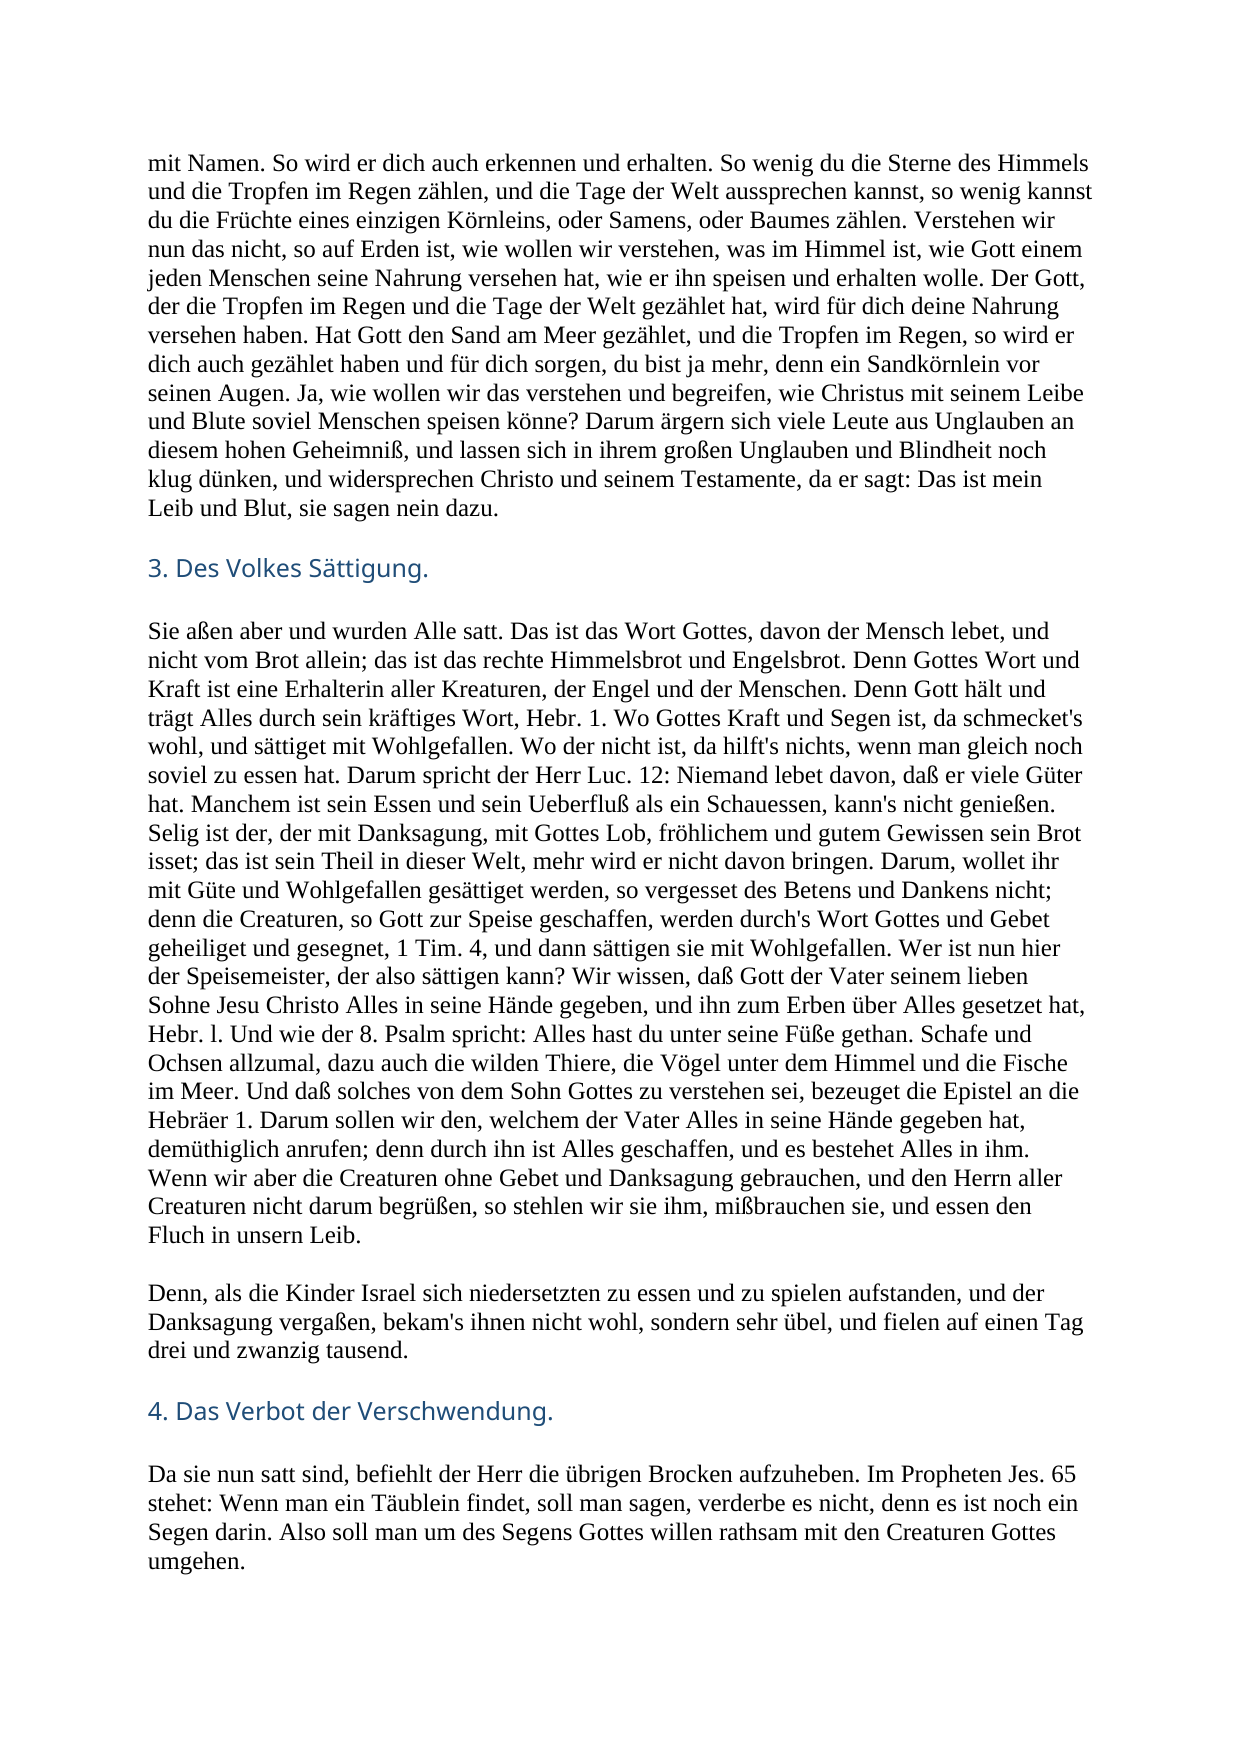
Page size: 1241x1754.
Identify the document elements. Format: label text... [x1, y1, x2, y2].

subtitle 3. Des Volkes Sättigung. [148, 551, 1093, 584]
text Denn, als die Kinder Israel sich niedersetzten zu essen und zu spielen aufstanden, und der Danksagung vergaßen, bekam's ihnen nicht wohl, sondern sehr übel, und fielen auf einen Tag drei und zwanzig tausend. [148, 1278, 1093, 1364]
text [148, 148, 1093, 521]
text Da sie nun satt sind, befiehlt der Herr die übrigen Brocken aufzuheben. Im Propheten Jes. 65 stehet: Wenn man ein Täublein findet, soll man sagen, verderbe es nicht, denn es ist noch ein Segen darin. Also soll man um des Segens Gottes willen rathsam mit den Creaturen Gottes umgehen. [148, 1459, 1093, 1574]
text Sie aßen aber und wurden Alle satt. Das ist das Wort Gottes, davon der Mensch lebet, und nicht vom Brot allein; das ist das rechte Himmelsbrot und Engelsbrot. Denn Gottes Wort und Kraft ist eine Erhalterin aller Kreaturen, der Engel und der Menschen. Denn Gott hält und trägt Alles durch sein kräftiges Wort, Hebr. 1. Wo Gottes Kraft und Segen ist, da schmecket's wohl, und sättiget mit Wohlgefallen. Wo der nicht ist, da hilft's nichts, wenn man gleich noch soviel zu essen hat. Darum spricht der Herr Luc. 12: Niemand lebet davon, daß er viele Güter hat. Manchem ist sein Essen und sein Ueberfluß als ein Schauessen, kann's nicht genießen. Selig ist der, der mit Danksagung, mit Gottes Lob, fröhlichem und gutem Gewissen sein Brot isset; das ist sein Theil in dieser Welt, mehr wird er nicht davon bringen. Darum, wollet ihr mit Güte und Wohlgefallen gesättiget werden, so vergesset des Betens und Dankens nicht; denn die Creaturen, so Gott zur Speise geschaffen, werden durch's Wort Gottes und Gebet geheiliget und gesegnet, 1 Tim. 4, und dann sättigen sie mit Wohlgefallen. Wer ist nun hier der Speisemeister, der also sättigen kann? Wir wissen, daß Gott der Vater seinem lieben Sohne Jesu Christo Alles in seine Hände gegeben, und ihn zum Erben über Alles gesetzet hat, Hebr. l. Und wie der 8. Psalm spricht: Alles hast du unter seine Füße gethan. Schafe und Ochsen allzumal, dazu auch die wilden Thiere, die Vögel unter dem Himmel und die Fische im Meer. Und daß solches von dem Sohn Gottes zu verstehen sei, bezeuget die Epistel an die Hebräer 1. Darum sollen wir den, welchem der Vater Alles in seine Hände gegeben hat, demüthiglich anrufen; denn durch ihn ist Alles geschaffen, und es bestehet Alles in ihm. Wenn wir aber die Creaturen ohne Gebet und Danksagung gebrauchen, und den Herrn aller Creaturen nicht darum begrüßen, so stehlen wir sie ihm, mißbrauchen sie, und essen den Fluch in unsern Leib. [148, 616, 1093, 1249]
subtitle 4. Das Verbot der Verschwendung. [148, 1393, 1093, 1428]
